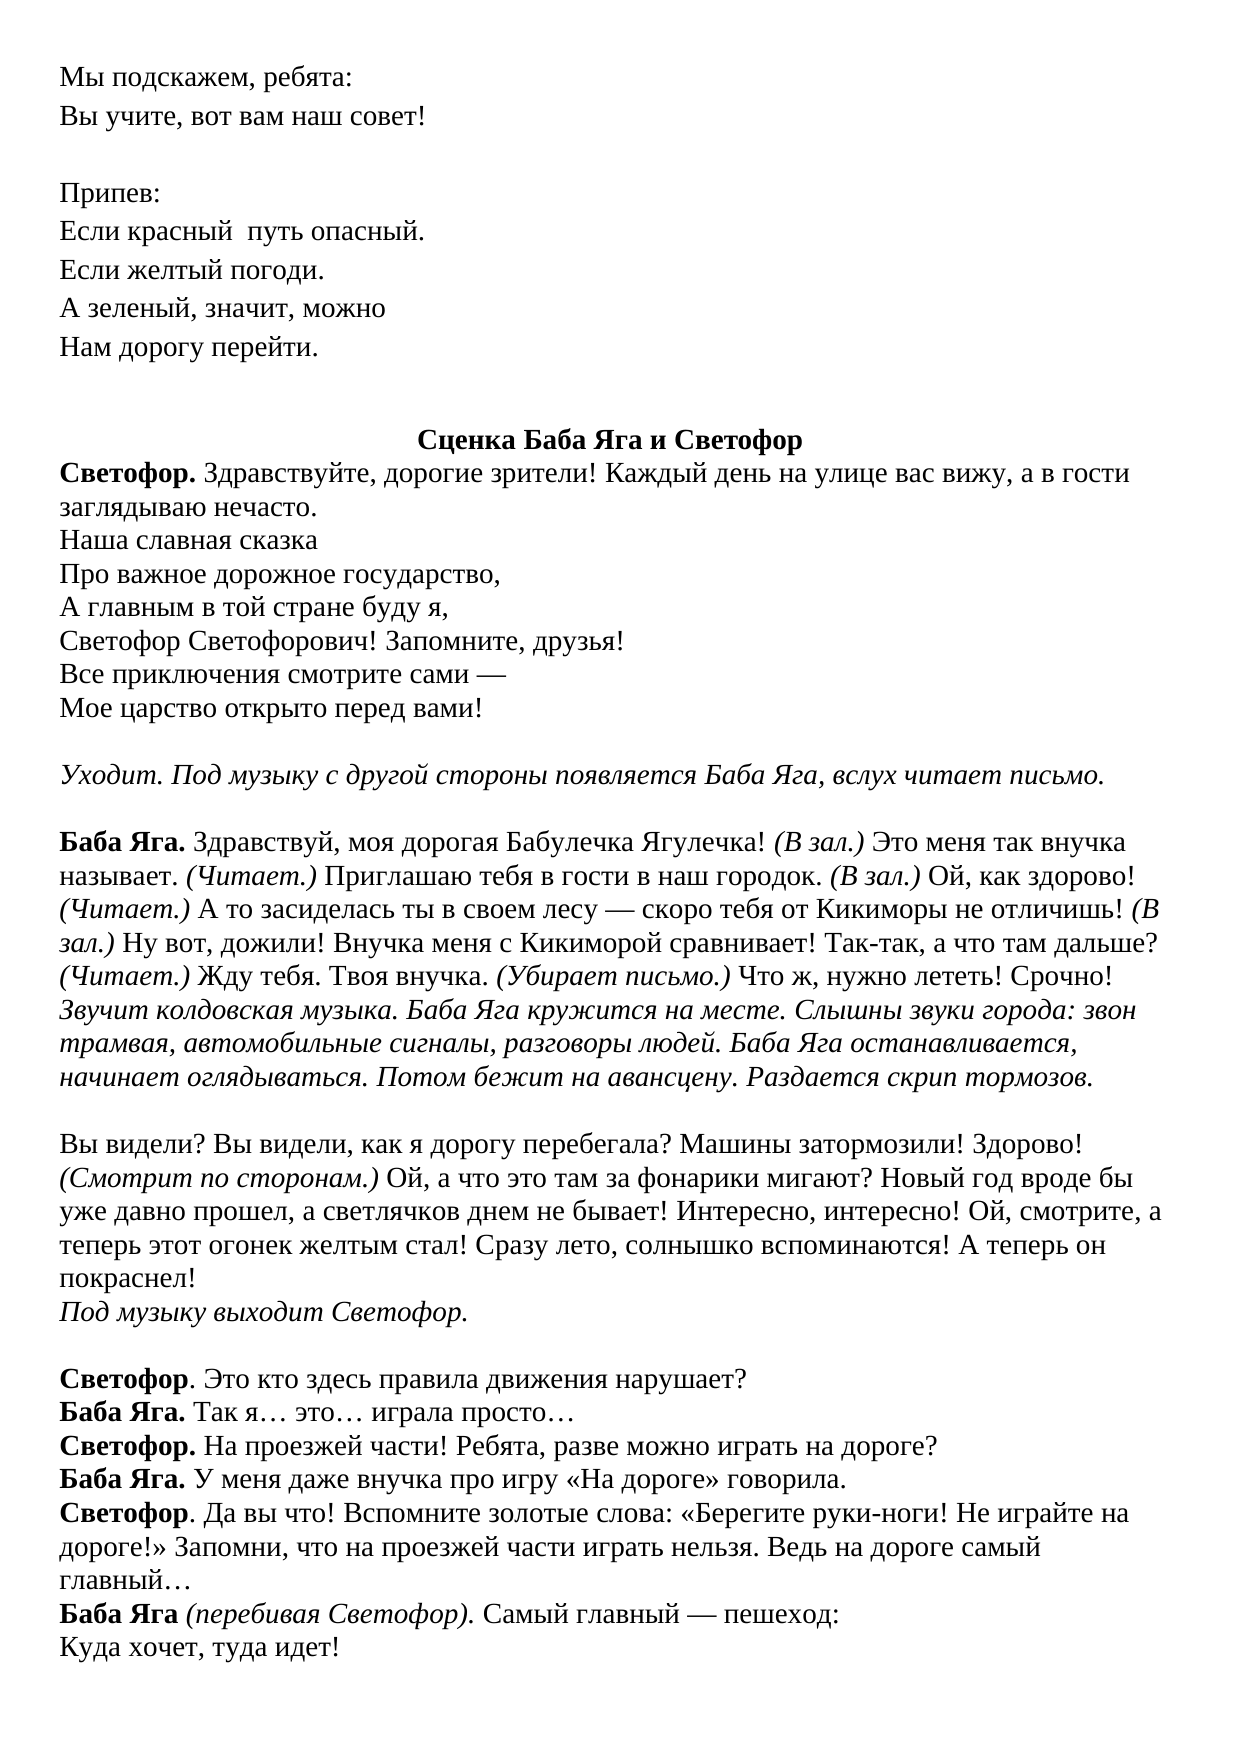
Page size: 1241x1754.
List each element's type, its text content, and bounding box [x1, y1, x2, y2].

text Под музыку выходит Светофор. [59, 1294, 1181, 1327]
text Светофор Светофорович! Запомните, друзья! [59, 623, 1181, 657]
text А главным в той стране буду я, [59, 589, 1181, 623]
text Баба Яга. Здравствуй, моя дорогая Бабулечка Ягулечка! (В зал.) Это меня так внучка называет. (Читает.) Приглашаю тебя в гости в наш городок. (В зал.) Ой, как здорово! (Читает.) А то засиделась ты в своем лесу — скоро тебя от Кикиморы не отличишь! (В зал.) Ну вот, дожили! Внучка меня с Кикиморой сравнивает! Так-так, а что там дальше? (Читает.) Жду тебя. Твоя внучка. (Убирает письмо.) Что ж, нужно лететь! Срочно! [59, 824, 1181, 992]
text Светофор. Здравствуйте, дорогие зрители! Каждый день на улице вас вижу, а в гости заглядываю нечасто. [59, 455, 1181, 522]
text Наша славная сказка [59, 522, 1181, 556]
text Уходит. Под музыку с другой стороны появляется Баба Яга, вслух читает письмо. [59, 757, 1181, 791]
text Сценка Баба Яга и Светофор [67, 422, 1173, 455]
text Светофор. Это кто здесь правила движения нарушает? [59, 1361, 1181, 1394]
text Баба Яга. Так я… это… играла просто… [59, 1394, 1181, 1428]
text Баба Яга (перебивая Светофор). Самый главный — пешеход: [59, 1596, 1181, 1629]
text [59, 59, 1181, 362]
text Звучит колдовская музыка. Баба Яга кружится на месте. Слышны звуки города: звон трамвая, автомобильные сигналы, разговоры людей. Баба Яга останавливается, начинает оглядываться. Потом бежит на авансцену. Раздается скрип тормозов. [59, 992, 1181, 1093]
text Баба Яга. У меня даже внучка про игру «На дороге» говорила. [59, 1462, 1181, 1495]
text Вы видели? Вы видели, как я дорогу перебегала? Машины затормозили! Здорово! (Смотрит по сторонам.) Ой, а что это там за фонарики мигают? Новый год вроде бы уже давно прошел, а светлячков днем не бывает! Интересно, интересно! Ой, смотрите, а теперь этот огонек желтым стал! Сразу лето, солнышко вспоминаются! А теперь он покраснел! [59, 1126, 1181, 1294]
text Светофор. Да вы что! Вспомните золотые слова: «Берегите руки-ноги! Не играйте на дороге!» Запомни, что на проезжей части играть нельзя. Ведь на дороге самый главный… [59, 1495, 1181, 1596]
text Про важное дорожное государство, [59, 556, 1181, 589]
text Куда хочет, туда идет! [59, 1629, 1181, 1663]
text Мое царство открыто перед вами! [59, 690, 1181, 724]
text Светофор. На проезжей части! Ребята, разве можно играть на дороге? [59, 1428, 1181, 1462]
text Все приключения смотрите сами — [59, 657, 1181, 690]
